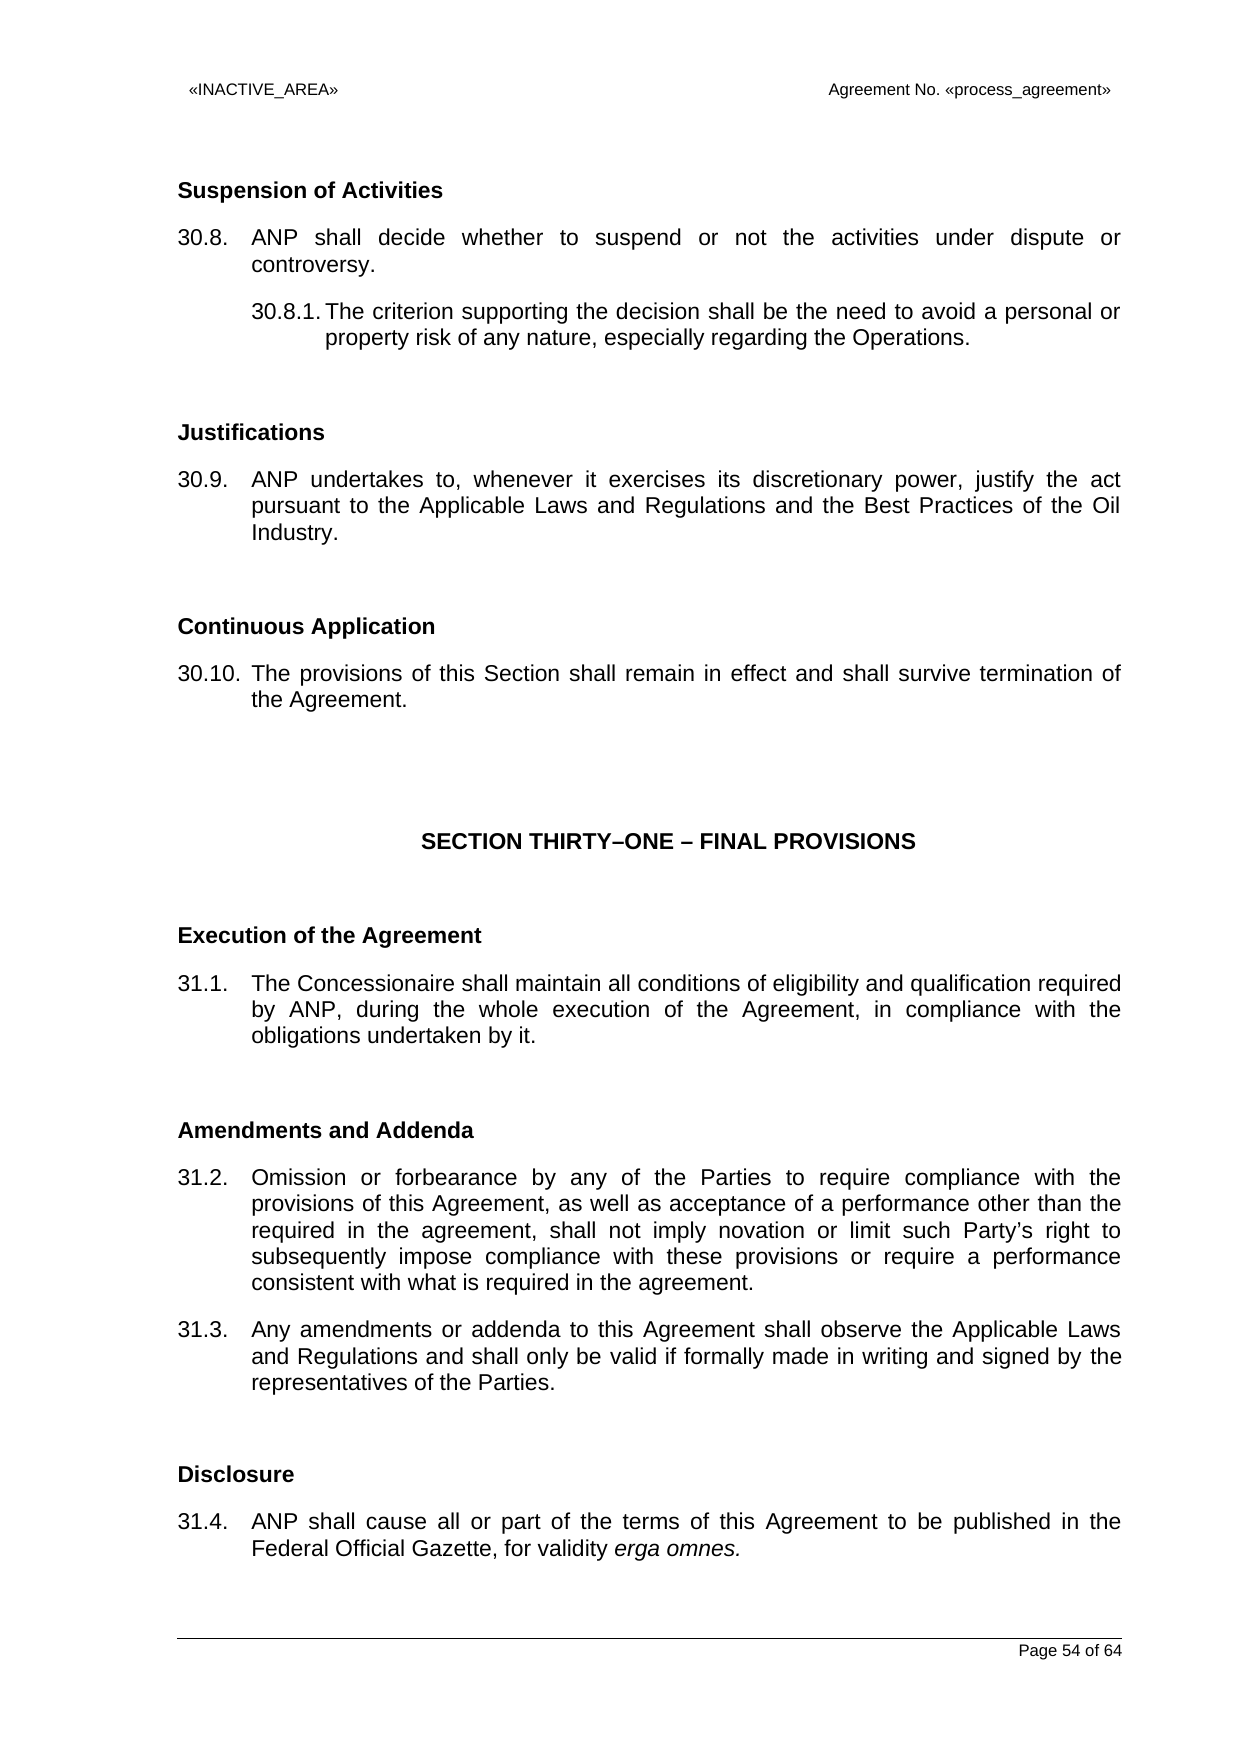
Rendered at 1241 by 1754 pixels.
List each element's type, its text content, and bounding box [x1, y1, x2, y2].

text Justifications [177, 419, 1122, 445]
text Continuous Application [177, 613, 1122, 639]
text Disclosure [177, 1461, 1122, 1487]
text SECTION THIRTY–ONE – FINAL PROVISIONS [177, 828, 1122, 854]
text Suspension of Activities [177, 177, 1122, 203]
text Execution of the Agreement [177, 922, 1122, 949]
text Omission or forbearance by any of the Parties to require compliance with the provisions of this Agreement, as well as acceptance of a performance other than the required in the agreement, shall not imply novation or limit such Party’s right to subsequently impose compliance with these provisions or require a performance consistent with what is required in the agreement. [177, 1164, 1122, 1296]
text The provisions of this Section shall remain in effect and shall survive termination of the Agreement. [177, 660, 1122, 713]
text The criterion supporting the decision shall be the need to avoid a personal or property risk of any nature, especially regarding the Operations. [251, 298, 1122, 351]
text ANP shall cause all or part of the terms of this Agreement to be published in the Federal Official Gazette, for validity erga omnes. [177, 1508, 1122, 1561]
text ANP shall decide whether to suspend or not the activities under dispute or controversy. [177, 224, 1122, 277]
text Amendments and Addenda [177, 1117, 1122, 1143]
text ANP undertakes to, whenever it exercises its discretionary power, justify the act pursuant to the Applicable Laws and Regulations and the Best Practices of the Oil Industry. [177, 466, 1122, 545]
text Any amendments or addenda to this Agreement shall observe the Applicable Laws and Regulations and shall only be valid if formally made in writing and signed by the representatives of the Parties. [177, 1316, 1122, 1396]
text The Concessionaire shall maintain all conditions of eligibility and qualification required by ANP, during the whole execution of the Agreement, in compliance with the obligations undertaken by it. [177, 969, 1122, 1049]
